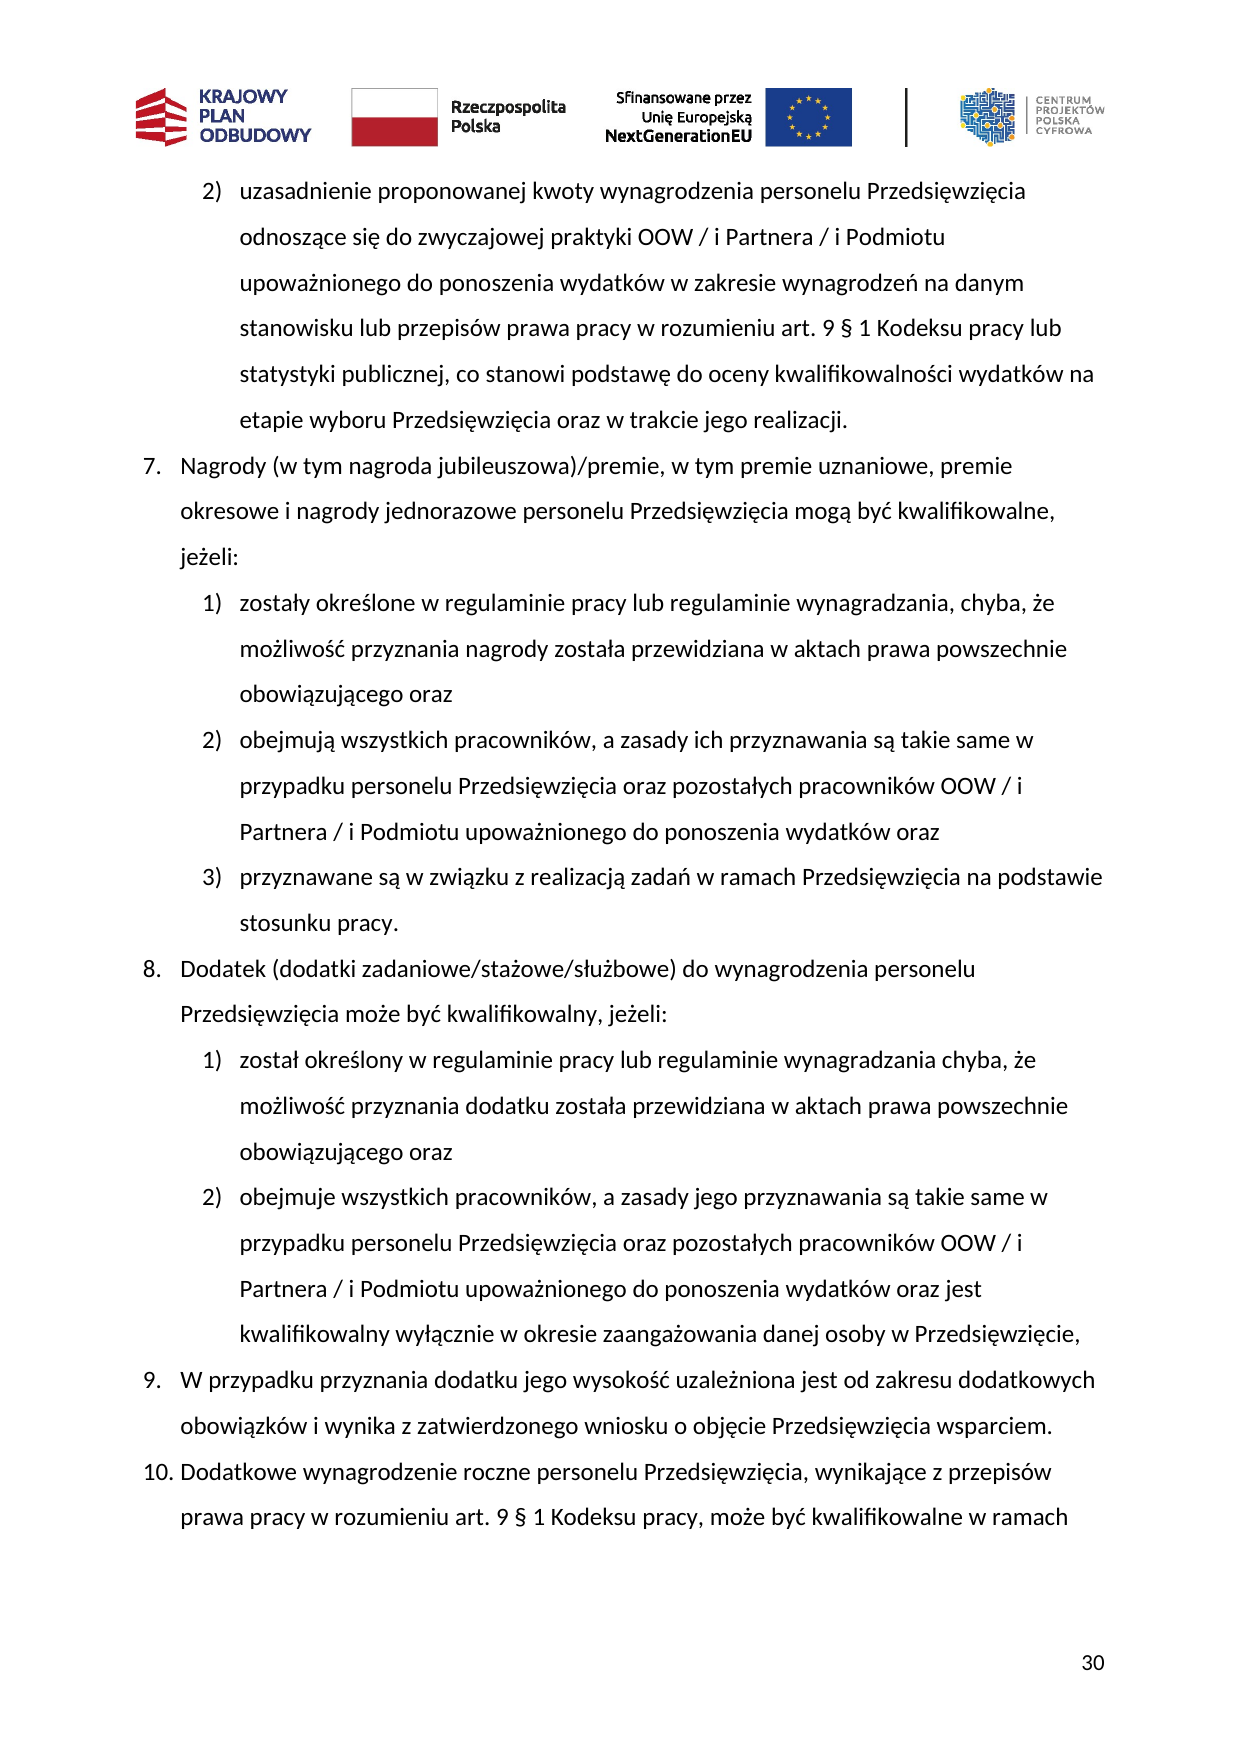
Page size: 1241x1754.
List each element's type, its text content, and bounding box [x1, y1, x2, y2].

list obejmuje wszystkich pracowników, a zasady jego przyznawania są takie same w przypadku personelu Przedsięwzięcia oraz pozostałych pracowników OOW / i Partnera / i Podmiotu upoważnionego do ponoszenia wydatków oraz jest kwalifikowalny wyłącznie w okresie zaangażowania danej osoby w Przedsięwzięcie, [202, 1181, 1104, 1349]
list Nagrody (w tym nagroda jubileuszowa)/premie, w tym premie uznaniowe, premie okresowe i nagrody jednorazowe personelu Przedsięwzięcia mogą być kwalifikowalne, jeżeli: [143, 450, 1104, 572]
list obejmują wszystkich pracowników, a zasady ich przyznawania są takie same w przypadku personelu Przedsięwzięcia oraz pozostałych pracowników OOW / i Partnera / i Podmiotu upoważnionego do ponoszenia wydatków oraz [202, 724, 1104, 846]
list zostały określone w regulaminie pracy lub regulaminie wynagradzania, chyba, że możliwość przyznania nagrody została przewidziana w aktach prawa powszechnie obowiązującego oraz [202, 587, 1104, 709]
list przyznawane są w związku z realizacją zadań w ramach Przedsięwzięcia na podstawie stosunku pracy. [202, 861, 1104, 938]
list Dodatek (dodatki zadaniowe/stażowe/służbowe) do wynagrodzenia personelu Przedsięwzięcia może być kwalifikowalny, jeżeli: [143, 953, 1104, 1029]
list uzasadnienie proponowanej kwoty wynagrodzenia personelu Przedsięwzięcia odnoszące się do zwyczajowej praktyki OOW / i Partnera / i Podmiotu upoważnionego do ponoszenia wydatków w zakresie wynagrodzeń na danym stanowisku lub przepisów prawa pracy w rozumieniu art. 9 § 1 Kodeksu pracy lub statystyki publicznej, co stanowi podstawę do oceny kwalifikowalności wydatków na etapie wyboru Przedsięwzięcia oraz w trakcie jego realizacji. [202, 175, 1104, 434]
list W przypadku przyznania dodatku jego wysokość uzależniona jest od zakresu dodatkowych obowiązków i wynika z zatwierdzonego wniosku o objęcie Przedsięwzięcia wsparciem. [143, 1364, 1104, 1441]
picture [135, 88, 1105, 147]
list został określony w regulaminie pracy lub regulaminie wynagradzania chyba, że możliwość przyznania dodatku została przewidziana w aktach prawa powszechnie obowiązującego oraz [202, 1044, 1104, 1166]
